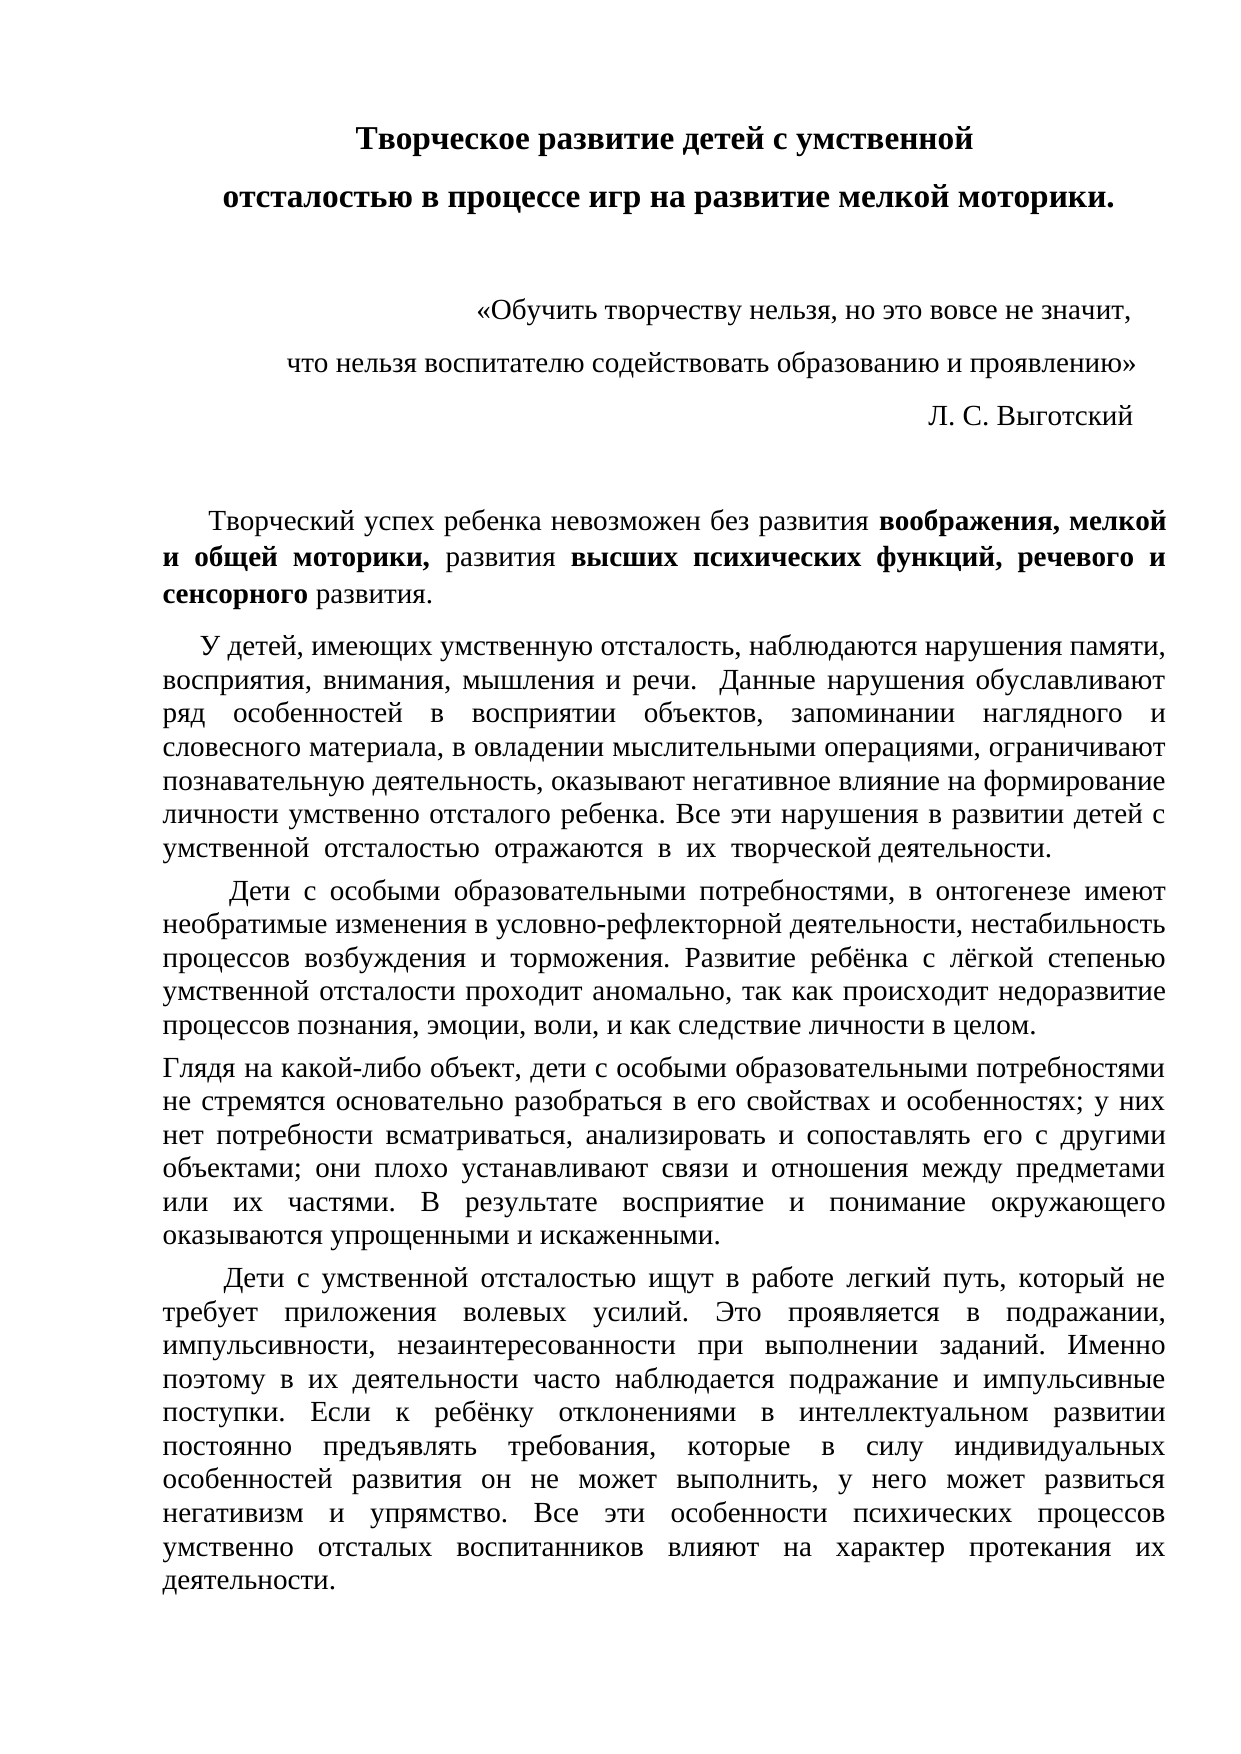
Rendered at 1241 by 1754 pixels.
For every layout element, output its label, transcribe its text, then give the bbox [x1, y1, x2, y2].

text Творческий успех ребенка невозможен без развития воображения, мелкой и общей моторики, развития высших психических функций, речевого и сенсорного развития. [162, 503, 1167, 609]
text отсталостью в процессе игр на развитие мелкой моторики. [162, 176, 1167, 214]
text У детей, имеющих умственную отсталость, наблюдаются нарушения памяти, восприятия, внимания, мышления и речи. Данные нарушения обуславливают ряд особенностей в восприятии объектов, запоминании наглядного и словесного материала, в овладении мыслительными операциями, ограничивают познавательную деятельность, оказывают негативное влияние на формирование личности умственно отсталого ребенка. Все эти нарушения в развитии детей с умственной отсталостью отражаются в их творческой деятельности. [162, 628, 1167, 863]
text Дети с особыми образовательными потребностями, в онтогенезе имеют необратимые изменения в условно-рефлекторной деятельности, нестабильность процессов возбуждения и торможения. Развитие ребёнка с лёгкой степенью умственной отсталости проходит аномально, так как происходит недоразвитие процессов познания, эмоции, воли, и как следствие личности в целом. [162, 873, 1167, 1040]
text Глядя на какой-либо объект, дети с особыми образовательными потребностями не стремятся основательно разобраться в его свойствах и особенностях; у них нет потребности всматриваться, анализировать и сопоставлять его с другими объектами; они плохо устанавливают связи и отношения между предметaми или их частями. В результате восприятие и понимание окружающего оказываются упрощенными и искаженными. [162, 1050, 1167, 1251]
text «Обучить творчеству нельзя, но это вовсе не значит, [162, 292, 1167, 326]
text Л. С. Выготский [162, 398, 1167, 431]
text что нельзя воспитателю содействовать образованию и проявлению» [162, 345, 1167, 378]
text Дети с умственной отсталостью ищут в работе легкий путь, который не требует приложения волевых усилий. Это проявляется в подражании, импульсивности, незаинтересованности при выполнении заданий. Именно поэтому в их деятельности часто наблюдается подражание и импульсивные поступки. Если к ребёнку отклонениями в интеллектуальном развитии постоянно предъявлять требования, которые в силу индивидуальных особенностей развития он не может выполнить, у него может развиться негативизм и упрямство. Все эти особенности психических процессов умственно отсталых воспитанников влияют на характер протекания их деятельности. [162, 1260, 1167, 1596]
text Творческое развитие детей с умственной [162, 118, 1167, 156]
